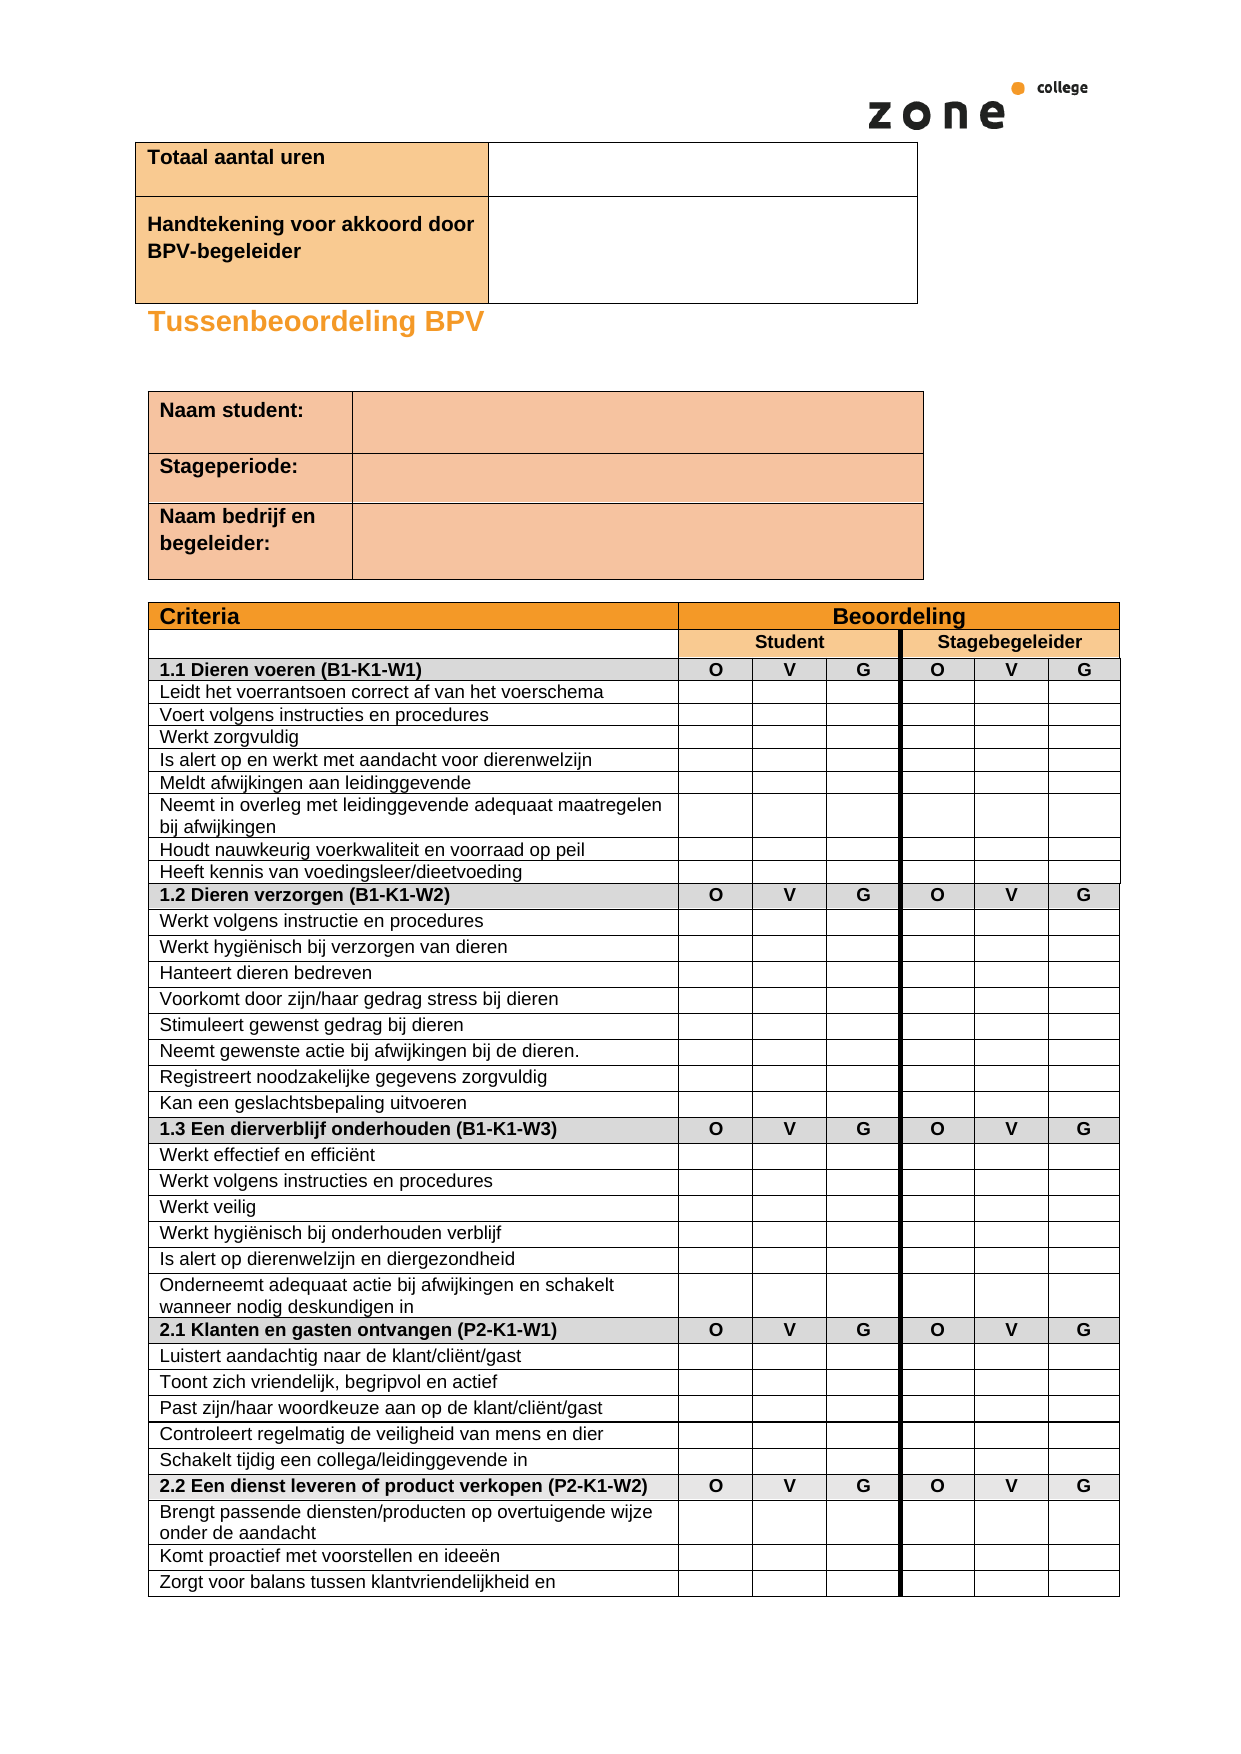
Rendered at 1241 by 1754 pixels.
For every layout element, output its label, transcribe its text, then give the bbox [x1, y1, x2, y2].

table_cell [975, 726, 1048, 748]
table_cell [679, 838, 752, 860]
table_cell [827, 1092, 898, 1117]
table_cell [827, 1396, 898, 1421]
table_cell Hanteert dieren bedreven [149, 962, 678, 987]
table_cell [827, 838, 898, 860]
table_cell [975, 1222, 1048, 1247]
subtitle Tussenbeoordeling BPV [148, 148, 1093, 337]
table_cell Toont zich vriendelijk, begripvol en actief [149, 1370, 678, 1395]
table_cell [827, 1222, 898, 1247]
table_cell [1049, 1370, 1119, 1395]
table_cell [1049, 794, 1120, 837]
table_cell [975, 1449, 1048, 1473]
table_cell Registreert noodzakelijke gegevens zorgvuldig [149, 1066, 678, 1091]
table_cell V [975, 1475, 1048, 1499]
table_cell [903, 861, 974, 882]
table_cell [827, 1545, 898, 1570]
table_cell [975, 772, 1048, 793]
table_cell [753, 1344, 826, 1369]
table_cell 2.2 Een dienst leveren of product verkopen (P2-K1-W2) [149, 1475, 678, 1499]
table_cell [679, 794, 752, 837]
table_cell [827, 1423, 898, 1447]
table_header Totaal aantal uren [136, 143, 488, 196]
table_cell [753, 838, 826, 860]
table_cell [1049, 988, 1119, 1013]
table_cell O [679, 884, 752, 908]
table_cell [753, 1274, 826, 1317]
table_cell V [753, 884, 826, 908]
table_cell V [753, 1318, 826, 1343]
table_cell Werkt hygiënisch bij onderhouden verblijf [149, 1222, 678, 1247]
table_cell Is alert op en werkt met aandacht voor dierenwelzijn [149, 749, 678, 771]
table_cell [827, 1501, 898, 1544]
table_header Criteria [149, 603, 678, 629]
table_cell [1049, 1545, 1119, 1570]
table_cell [1049, 1423, 1119, 1447]
table_cell 2.1 Klanten en gasten ontvangen (P2-K1-W1) [149, 1318, 678, 1343]
table_cell [1049, 1501, 1119, 1544]
table_cell [679, 1370, 752, 1395]
table_cell Stageperiode: [149, 454, 352, 502]
table_cell Werkt volgens instructies en procedures [149, 1170, 678, 1195]
table_cell Werkt hygiënisch bij verzorgen van dieren [149, 936, 678, 961]
table_cell [679, 1092, 752, 1117]
table_cell [903, 1040, 974, 1065]
table_cell Werkt zorgvuldig [149, 726, 678, 748]
table_cell Student [679, 630, 898, 657]
table_cell [679, 1571, 752, 1596]
table_cell [975, 1274, 1048, 1317]
table_cell [975, 1144, 1048, 1169]
table_cell [679, 1066, 752, 1091]
table_cell [903, 910, 974, 934]
table_cell Leidt het voerrantsoen correct af van het voerschema [149, 681, 678, 703]
table_cell [1049, 1274, 1119, 1317]
table_cell [903, 1222, 974, 1247]
table_cell [903, 1449, 974, 1473]
table_cell [975, 936, 1048, 961]
table_cell O [903, 884, 974, 908]
table_cell [1049, 726, 1120, 748]
table_cell Werkt effectief en efficiënt [149, 1144, 678, 1169]
table_cell O [903, 1475, 974, 1499]
table_cell [975, 962, 1048, 987]
table_cell [903, 726, 974, 748]
table_cell [903, 1066, 974, 1091]
table_cell 1.3 Een dierverblijf onderhouden (B1-K1-W3) [149, 1118, 678, 1143]
table_cell [679, 861, 752, 882]
table_cell [827, 1014, 898, 1039]
table_cell [975, 1066, 1048, 1091]
table_cell [903, 794, 974, 837]
table_cell [1049, 1066, 1119, 1091]
table_cell [753, 1196, 826, 1221]
table_cell [753, 861, 826, 882]
table_cell [679, 1501, 752, 1544]
table_cell [1049, 838, 1120, 860]
table_cell [975, 1501, 1048, 1544]
table_cell V [753, 1118, 826, 1143]
table_cell Controleert regelmatig de veiligheid van mens en dier [149, 1423, 678, 1447]
table_cell 1.2 Dieren verzorgen (B1-K1-W2) [149, 884, 678, 908]
table_cell [903, 1344, 974, 1369]
table_cell [827, 962, 898, 987]
table_cell [1049, 772, 1120, 793]
table_cell [903, 704, 974, 725]
table_cell [903, 1423, 974, 1447]
table_cell [827, 1571, 898, 1596]
table_cell [1049, 1040, 1119, 1065]
table_cell [827, 704, 898, 725]
table_cell [1049, 1344, 1119, 1369]
table_cell [753, 1222, 826, 1247]
table_cell [753, 749, 826, 771]
table_cell [753, 910, 826, 934]
table_cell [679, 749, 752, 771]
table_cell [903, 1545, 974, 1570]
table_cell [353, 504, 923, 579]
table_cell [975, 1092, 1048, 1117]
table_cell O [679, 1475, 752, 1499]
table_cell [679, 1144, 752, 1169]
table_cell [903, 1092, 974, 1117]
table_cell [753, 962, 826, 987]
table_cell Luistert aandachtig naar de klant/cliënt/gast [149, 1344, 678, 1369]
table_cell Brengt passende diensten/producten op overtuigende wijze onder de aandacht [149, 1501, 678, 1544]
table_cell Voorkomt door zijn/haar gedrag stress bij dieren [149, 988, 678, 1013]
table_cell [753, 1092, 826, 1117]
table_cell [827, 1274, 898, 1317]
table_cell [1049, 1170, 1119, 1195]
table_cell [827, 1449, 898, 1473]
table_cell [975, 704, 1048, 725]
table_cell Onderneemt adequaat actie bij afwijkingen en schakelt wanneer nodig deskundigen in [149, 1274, 678, 1317]
table_cell [753, 1144, 826, 1169]
table_cell O [903, 1318, 974, 1343]
table_cell Voert volgens instructies en procedures [149, 704, 678, 725]
table_cell [975, 1196, 1048, 1221]
table_cell O [903, 659, 974, 680]
table_cell [975, 1014, 1048, 1039]
table_cell [903, 1571, 974, 1596]
table_cell [679, 962, 752, 987]
table_cell [679, 726, 752, 748]
table_cell G [1049, 1118, 1119, 1143]
table_cell [975, 749, 1048, 771]
table_cell [903, 1014, 974, 1039]
table_cell [903, 962, 974, 987]
table_cell [827, 749, 898, 771]
table_cell [1049, 861, 1120, 882]
table_cell [975, 1040, 1048, 1065]
table_cell [679, 1449, 752, 1473]
table_cell [753, 772, 826, 793]
table_cell [753, 988, 826, 1013]
table_cell Is alert op dierenwelzijn en diergezondheid [149, 1248, 678, 1273]
table_cell Kan een geslachtsbepaling uitvoeren [149, 1092, 678, 1117]
table_header [353, 392, 923, 453]
table_cell [1049, 1196, 1119, 1221]
table_cell [975, 1545, 1048, 1570]
table_cell [975, 1571, 1048, 1596]
table_cell O [903, 1118, 974, 1143]
table_cell [1049, 962, 1119, 987]
table_cell [975, 838, 1048, 860]
table_cell [975, 910, 1048, 934]
table_cell [679, 1040, 752, 1065]
table_cell G [827, 659, 898, 680]
table_cell [679, 1170, 752, 1195]
table_cell [679, 772, 752, 793]
table_cell Past zijn/haar woordkeuze aan op de klant/cliënt/gast [149, 1396, 678, 1421]
table_cell [679, 1274, 752, 1317]
table_cell [753, 1571, 826, 1596]
table_cell [753, 1170, 826, 1195]
table_cell [353, 454, 923, 502]
table_cell [753, 794, 826, 837]
table_cell [975, 988, 1048, 1013]
table_cell [753, 1014, 826, 1039]
table_cell [753, 936, 826, 961]
table_cell [903, 1248, 974, 1273]
table_cell [827, 1170, 898, 1195]
table_cell [827, 772, 898, 793]
table_cell [489, 197, 917, 303]
table_cell [679, 1344, 752, 1369]
table_cell [903, 988, 974, 1013]
table_cell [1049, 1571, 1119, 1596]
table_cell V [975, 1118, 1048, 1143]
table_header Naam student: [149, 392, 352, 453]
table_cell [903, 749, 974, 771]
table_cell [753, 1066, 826, 1091]
table_cell [1049, 1144, 1119, 1169]
table_cell [975, 1170, 1048, 1195]
table_cell [1049, 910, 1119, 934]
table_cell [975, 1344, 1048, 1369]
table_cell [827, 910, 898, 934]
table_cell Stimuleert gewenst gedrag bij dieren [149, 1014, 678, 1039]
table_cell [903, 838, 974, 860]
table_cell [753, 681, 826, 703]
table_cell O [679, 1118, 752, 1143]
table_cell [753, 1248, 826, 1273]
table_cell [679, 1222, 752, 1247]
table_cell [679, 936, 752, 961]
table_cell O [679, 659, 752, 680]
table_cell Meldt afwijkingen aan leidinggevende [149, 772, 678, 793]
table_cell [1049, 704, 1120, 725]
table_cell V [975, 659, 1048, 680]
table_cell [679, 1396, 752, 1421]
table_cell Naam bedrijf en begeleider: [149, 504, 352, 579]
table_cell [975, 1370, 1048, 1395]
table_cell [827, 861, 898, 882]
table_cell [753, 704, 826, 725]
table_cell [827, 681, 898, 703]
table_cell G [827, 1475, 898, 1499]
table_cell V [753, 659, 826, 680]
table_cell [753, 1449, 826, 1473]
table_cell [679, 681, 752, 703]
table_cell [1049, 749, 1120, 771]
table_cell V [975, 884, 1048, 908]
table_cell [753, 1370, 826, 1395]
table_cell V [975, 1318, 1048, 1343]
table_cell [679, 1545, 752, 1570]
picture [856, 61, 1093, 143]
table_cell G [1049, 1318, 1119, 1343]
table_cell [975, 794, 1048, 837]
table_header [489, 143, 917, 196]
table_cell [903, 1370, 974, 1395]
table_cell [903, 681, 974, 703]
table_cell [679, 988, 752, 1013]
table_cell [679, 704, 752, 725]
table_cell [903, 1501, 974, 1544]
table_cell [827, 1040, 898, 1065]
table_cell [903, 1144, 974, 1169]
table_cell G [1049, 884, 1119, 908]
table_cell Stagebegeleider [903, 630, 1119, 657]
table_cell [1049, 1248, 1119, 1273]
table_cell Heeft kennis van voedingsleer/dieetvoeding [149, 861, 678, 882]
table_cell [827, 936, 898, 961]
table_cell V [753, 1475, 826, 1499]
table_cell G [1049, 659, 1120, 680]
table_cell G [827, 884, 898, 908]
table_cell [975, 1396, 1048, 1421]
table_cell G [827, 1318, 898, 1343]
table_cell [1049, 681, 1120, 703]
table_cell Handtekening voor akkoord door BPV-begeleider [136, 197, 488, 303]
table_cell [827, 1370, 898, 1395]
table_cell Neemt gewenste actie bij afwijkingen bij de dieren. [149, 1040, 678, 1065]
table_cell [903, 1274, 974, 1317]
table_cell [827, 726, 898, 748]
table_cell [679, 1196, 752, 1221]
table_cell [679, 1014, 752, 1039]
table_cell [903, 772, 974, 793]
table_cell [827, 988, 898, 1013]
table_cell [827, 1144, 898, 1169]
table_header Beoordeling [679, 603, 1119, 629]
table_cell [903, 936, 974, 961]
table_cell [753, 1040, 826, 1065]
table_cell Houdt nauwkeurig voerkwaliteit en voorraad op peil [149, 838, 678, 860]
table_cell [975, 681, 1048, 703]
table_cell Neemt in overleg met leidinggevende adequaat maatregelen bij afwijkingen [149, 794, 678, 837]
table_cell [679, 1423, 752, 1447]
table_cell [975, 1423, 1048, 1447]
table_cell Schakelt tijdig een collega/leidinggevende in [149, 1449, 678, 1473]
table_cell [753, 1501, 826, 1544]
table_cell [1049, 1092, 1119, 1117]
table_cell Zorgt voor balans tussen klantvriendelijkheid en (commerciële) doelstellingen van het bedrijf/de organisatie [149, 1571, 678, 1596]
table_cell [753, 726, 826, 748]
table_cell [903, 1170, 974, 1195]
table_cell [975, 861, 1048, 882]
table_cell [903, 1196, 974, 1221]
table_cell G [1049, 1475, 1119, 1499]
table_cell [753, 1423, 826, 1447]
table_cell [827, 1344, 898, 1369]
table_cell O [679, 1318, 752, 1343]
table_cell [827, 1248, 898, 1273]
table_cell [827, 794, 898, 837]
table_cell Werkt veilig [149, 1196, 678, 1221]
table_cell 1.1 Dieren voeren (B1-K1-W1) [149, 659, 678, 680]
table_cell [753, 1545, 826, 1570]
table_cell [1049, 936, 1119, 961]
table_cell [1049, 1014, 1119, 1039]
table_cell [903, 1396, 974, 1421]
table_cell [827, 1066, 898, 1091]
table_cell [1049, 1396, 1119, 1421]
table_cell [753, 1396, 826, 1421]
table_cell [1049, 1222, 1119, 1247]
table_cell [1049, 1449, 1119, 1473]
table_cell Werkt volgens instructie en procedures [149, 910, 678, 934]
table_cell G [827, 1118, 898, 1143]
table_cell [149, 630, 678, 657]
table_cell [827, 1196, 898, 1221]
table_cell [679, 910, 752, 934]
table_cell [975, 1248, 1048, 1273]
table_cell [679, 1248, 752, 1273]
table_cell Komt proactief met voorstellen en ideeën [149, 1545, 678, 1570]
